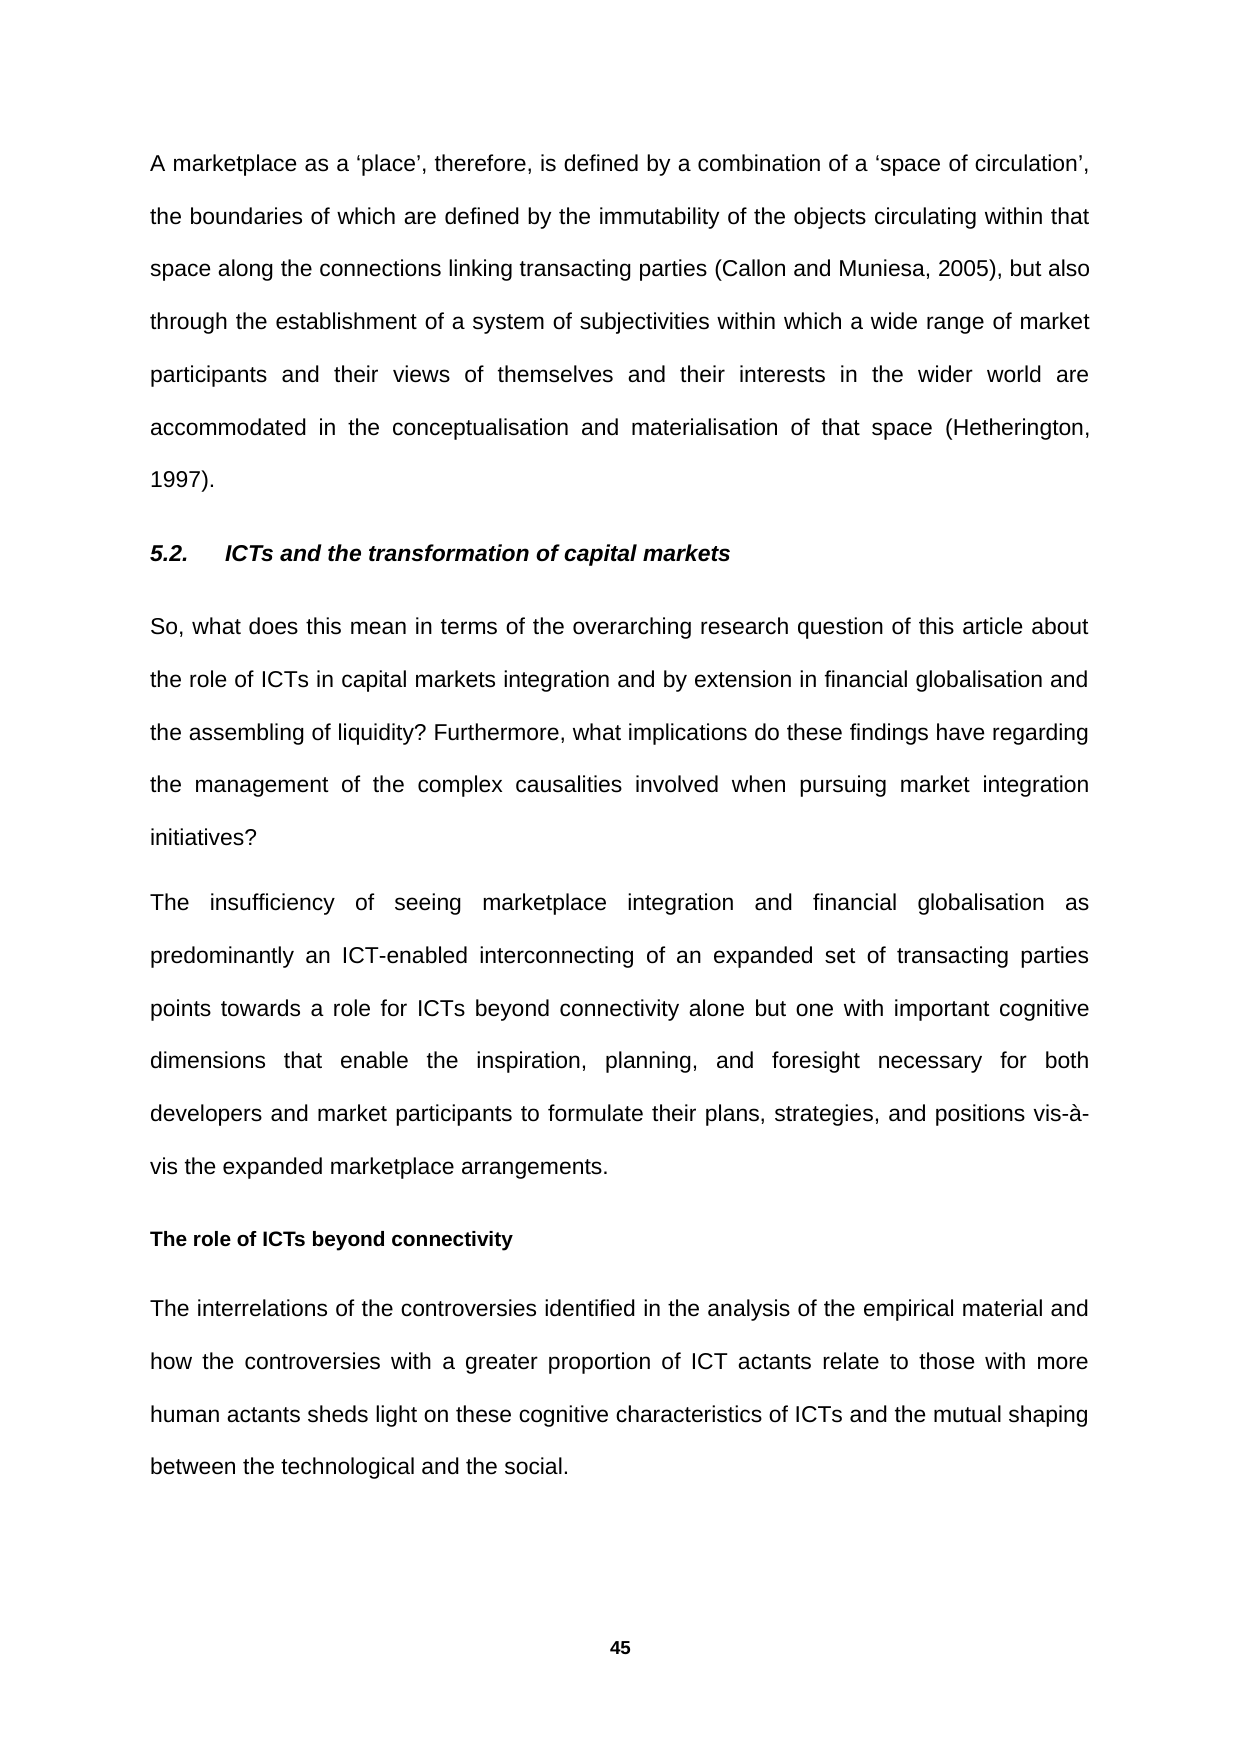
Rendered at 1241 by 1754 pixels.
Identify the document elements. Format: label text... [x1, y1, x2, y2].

subtitle The role of ICTs beyond connectivity [150, 1226, 1090, 1250]
text So, what does this mean in terms of the overarching research question of this article about the role of ICTs in capital markets integration and by extension in financial globalisation and the assembling of liquidity? Furthermore, what implications do these findings have regarding the management of the complex causalities involved when pursuing market integration initiatives? [150, 613, 1090, 851]
text The insufficiency of seeing marketplace integration and financial globalisation as predominantly an ICT-enabled interconnecting of an expanded set of transacting parties points towards a role for ICTs beyond connectivity alone but one with important cognitive dimensions that enable the inspiration, planning, and foresight necessary for both developers and market participants to formulate their plans, strategies, and positions vis-à-vis the expanded marketplace arrangements. [150, 889, 1090, 1179]
subtitle 5.2. ICTs and the transformation of capital markets [150, 540, 1090, 566]
text The interrelations of the controversies identified in the analysis of the empirical material and how the controversies with a greater proportion of ICT actants relate to those with more human actants sheds light on these cognitive characteristics of ICTs and the mutual shaping between the technological and the social. [150, 1295, 1090, 1480]
text A marketplace as a ‘place’, therefore, is defined by a combination of a ‘space of circulation’, the boundaries of which are defined by the immutability of the objects circulating within that space along the connections linking transacting parties (Callon and Muniesa, 2005), but also through the establishment of a system of subjectivities within which a wide range of market participants and their views of themselves and their interests in the wider world are accommodated in the conceptualisation and materialisation of that space (Hetherington, 1997). [150, 150, 1090, 493]
